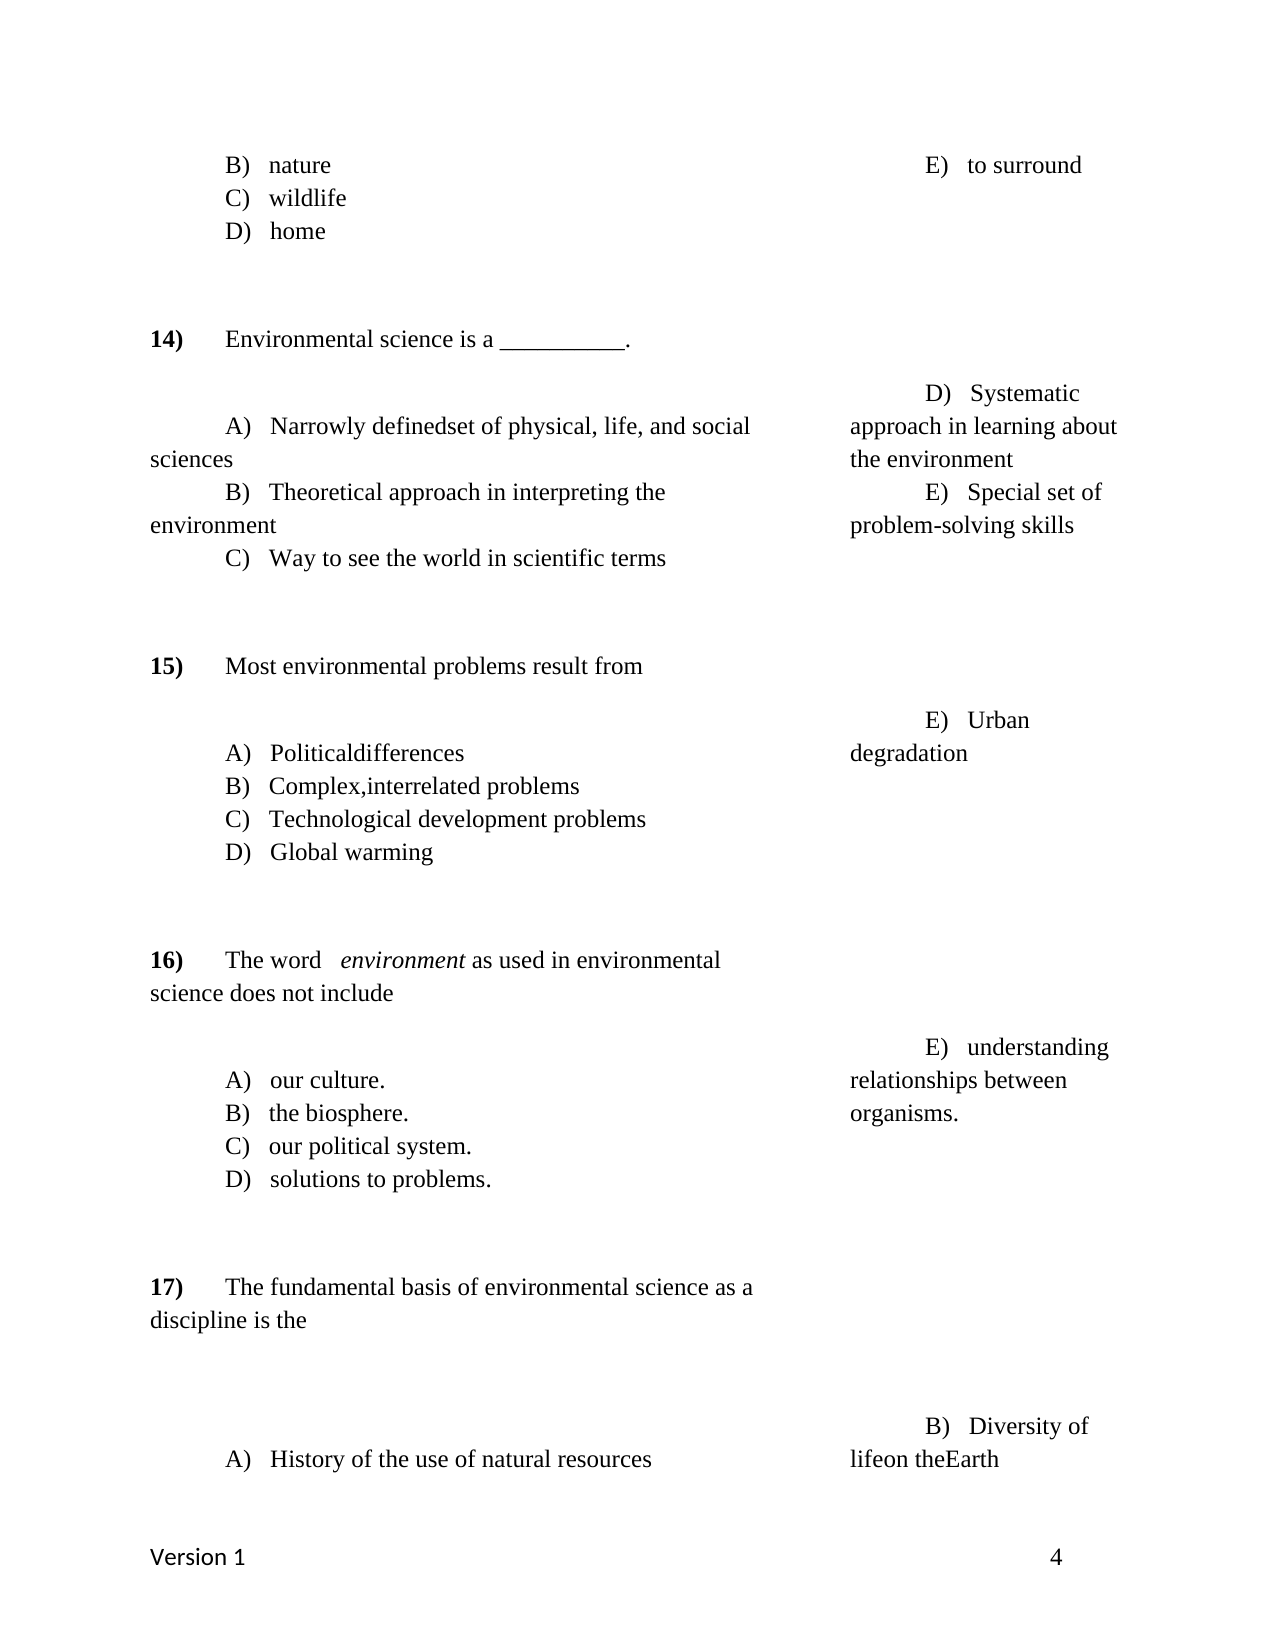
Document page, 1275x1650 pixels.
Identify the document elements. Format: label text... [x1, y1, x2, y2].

text A) our culture. B) the biosphere. C) our political system. D) solutions to problems. E) understanding relationships between organisms. [850, 1032, 1125, 1160]
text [850, 1411, 1125, 1473]
text A) Narrowly definedset of physical, life, and social sciences B) Theoretical approach in interpreting the environment C) Way to see the world in scientific terms D) Systematic approach in learning about the environment E) Special set of problem-solving skills [150, 378, 775, 572]
text 17) The fundamental basis of environmental science as a discipline is the [150, 1272, 775, 1334]
text 14) Environmental science is a __________. [150, 324, 775, 353]
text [850, 150, 1125, 212]
text A) our culture. B) the biosphere. C) our political system. D) solutions to problems. E) understanding relationships between organisms. [150, 1032, 775, 1193]
text 15) Most environmental problems result from [150, 651, 775, 680]
text A) Narrowly definedset of physical, life, and social sciences B) Theoretical approach in interpreting the environment C) Way to see the world in scientific terms D) Systematic approach in learning about the environment E) Special set of problem-solving skills [850, 378, 1125, 572]
text A) Politicaldifferences B) Complex,interrelated problems C) Technological development problems D) Global warming E) Urban degradation [150, 705, 775, 866]
text 16) The word environment as used in environmental science does not include [150, 945, 775, 1007]
text A) Politicaldifferences B) Complex,interrelated problems C) Technological development problems D) Global warming E) Urban degradation [850, 705, 1125, 800]
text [150, 150, 775, 245]
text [150, 1411, 775, 1473]
